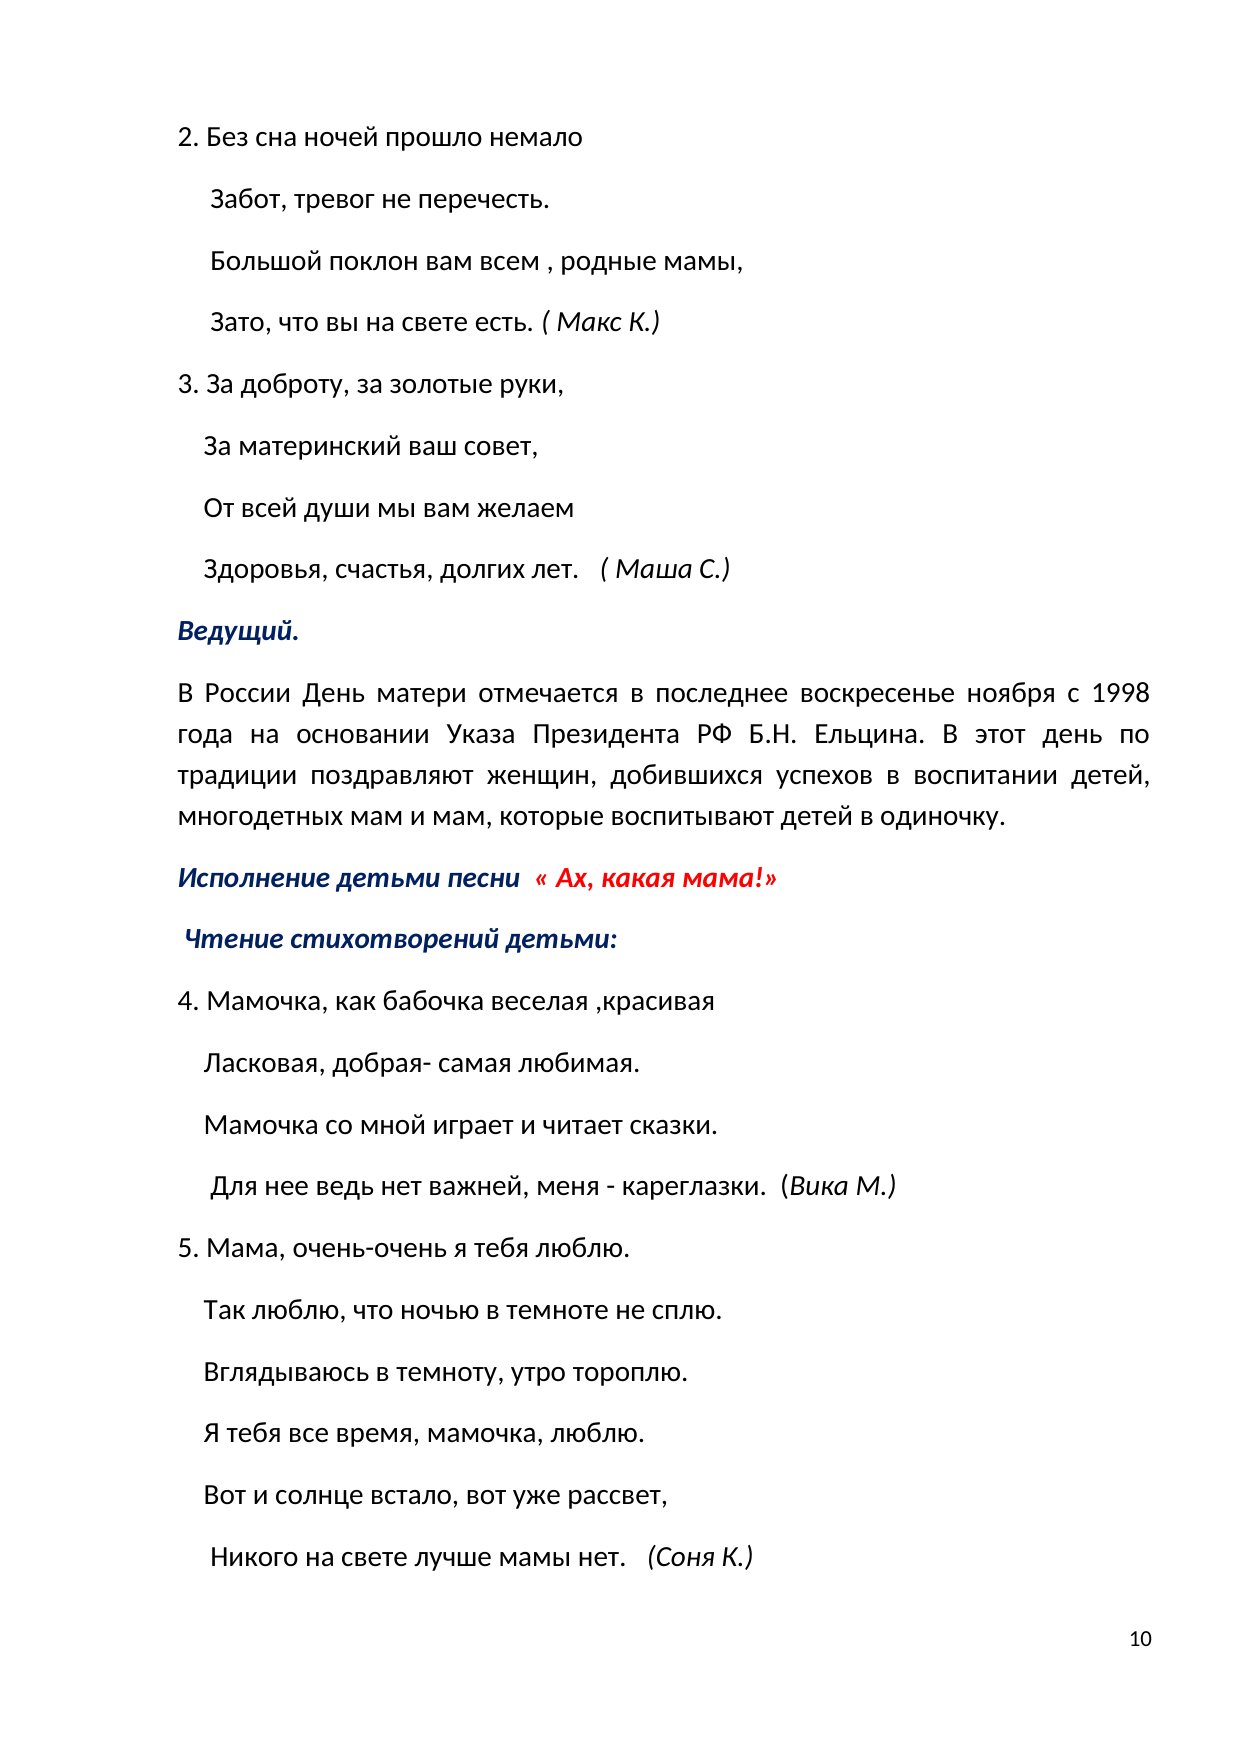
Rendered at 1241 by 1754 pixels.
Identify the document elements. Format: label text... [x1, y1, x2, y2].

text Вглядываюсь в темноту, утро тороплю. [177, 1353, 1152, 1388]
text Ведущий. [177, 612, 1152, 648]
text Ласковая, добрая- самая любимая. [177, 1044, 1152, 1079]
text Для нее ведь нет важней, меня - кареглазки. (Вика М.) [177, 1167, 1152, 1203]
text За материнский ваш совет, [177, 427, 1152, 463]
text Большой поклон вам всем , родные мамы, [177, 242, 1152, 277]
text Вот и солнце встало, вот уже рассвет, [177, 1476, 1152, 1512]
text Забот, тревог не перечесть. [177, 180, 1152, 216]
text От всей души мы вам желаем [177, 489, 1152, 524]
text Я тебя все время, мамочка, люблю. [177, 1414, 1152, 1450]
text Никого на свете лучше мамы нет. (Соня К.) [177, 1538, 1152, 1574]
text Здоровья, счастья, долгих лет. ( Маша С.) [177, 551, 1152, 586]
text 4. Мамочка, как бабочка веселая ,красивая [177, 982, 1152, 1018]
text Исполнение детьми песни « Ах, какая мама!» [177, 859, 1152, 894]
text 5. Мама, очень-очень я тебя люблю. [177, 1229, 1152, 1265]
text Так люблю, что ночью в темноте не сплю. [177, 1291, 1152, 1327]
text В России День матери отмечается в последнее воскресенье ноября с 1998 года на основании Указа Президента РФ Б.Н. Ельцина. В этот день по традиции поздравляют женщин, добившихся успехов в воспитании детей, многодетных мам и мам, которые воспитывают детей в одиночку. [177, 674, 1152, 832]
text 3. За доброту, за золотые руки, [177, 365, 1152, 401]
text Мамочка со мной играет и читает сказки. [177, 1106, 1152, 1141]
text Чтение стихотворений детьми: [177, 920, 1152, 956]
text Зато, что вы на свете есть. ( Макс К.) [177, 303, 1152, 339]
text 2. Без сна ночей прошло немало [177, 118, 1152, 154]
